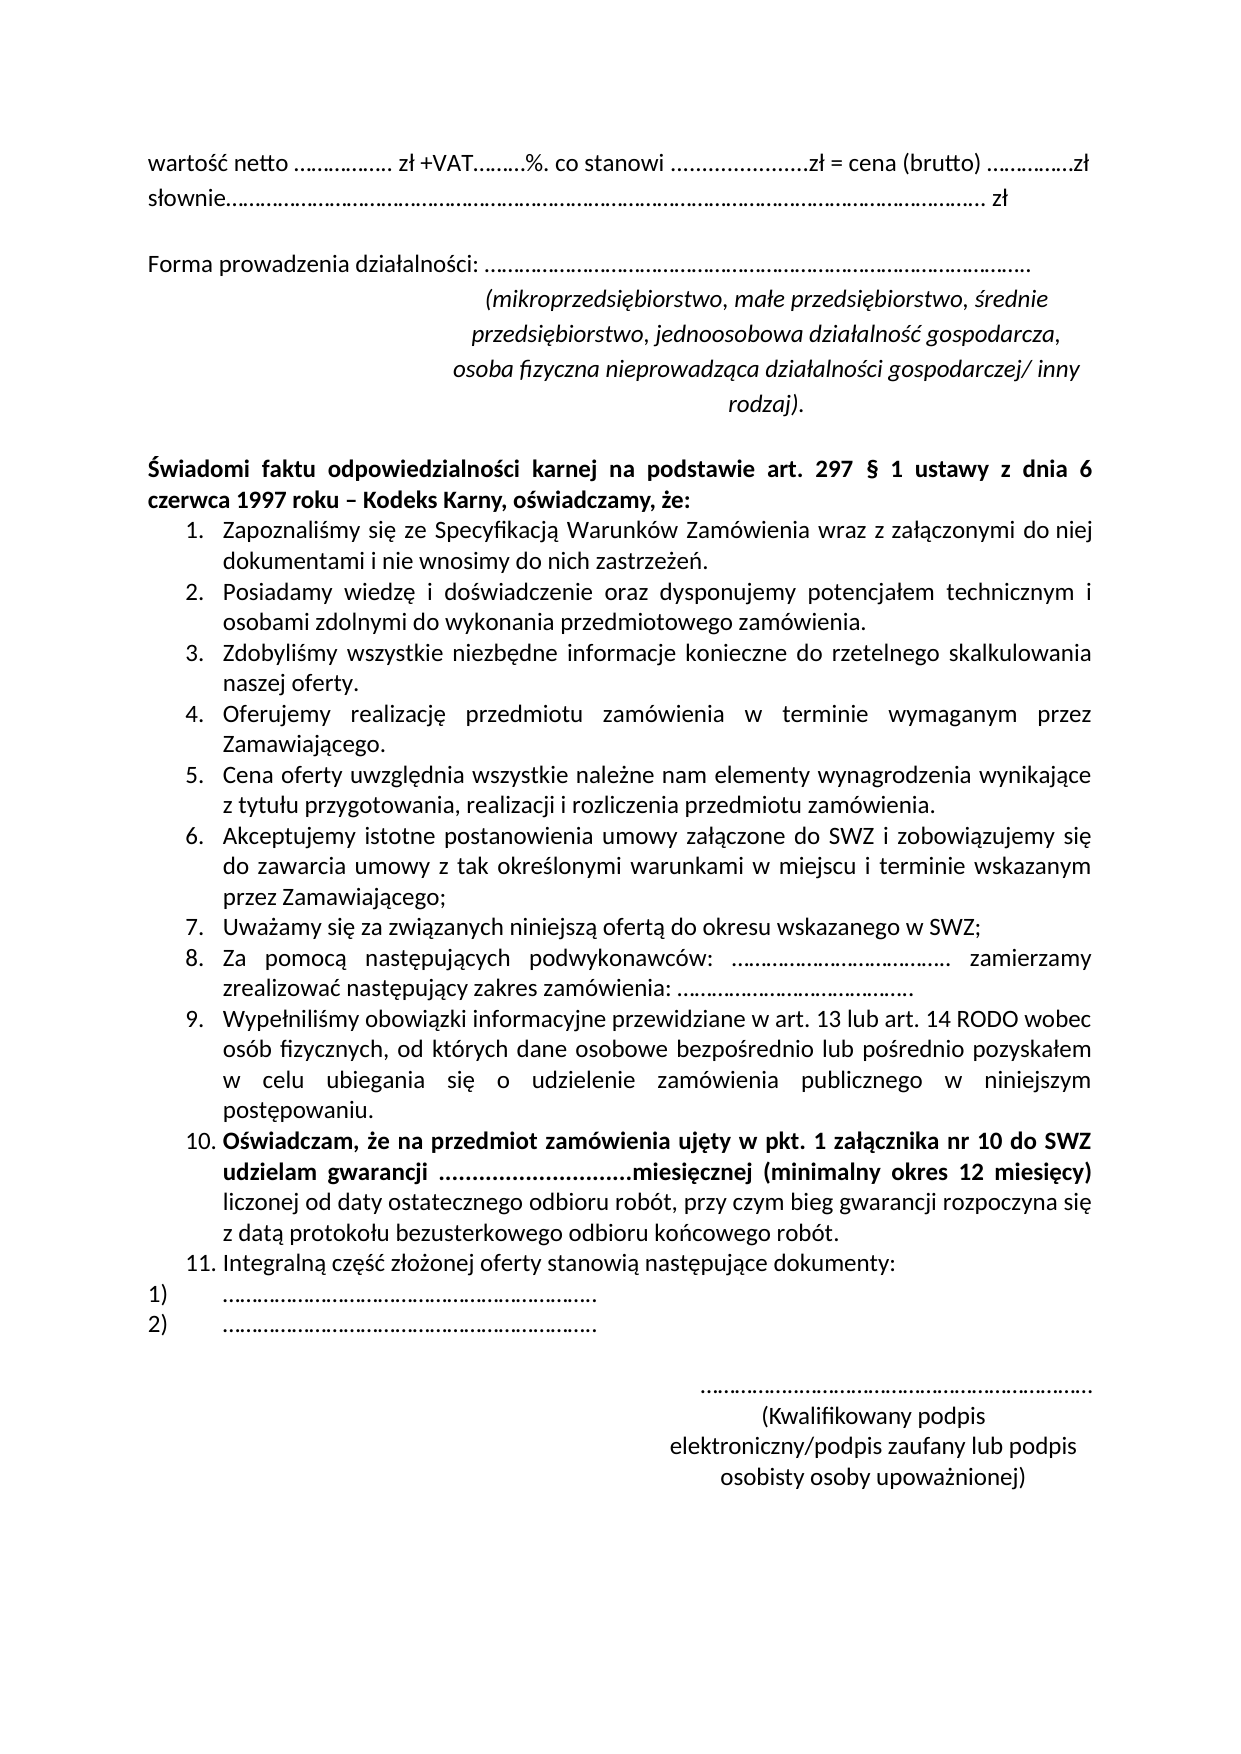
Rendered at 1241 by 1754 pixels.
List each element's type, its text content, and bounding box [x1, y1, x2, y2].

text (Kwalifikowany podpis elektroniczny/podpis zaufany lub podpis osobisty osoby upoważnionej) [654, 1400, 1093, 1491]
text ……………..…………………………………………… [654, 1369, 1093, 1400]
list Zapoznaliśmy się ze Specyfikacją Warunków Zamówienia wraz z załączonymi do niej dokumentami i nie wnosimy do nich zastrzeżeń. [185, 515, 1093, 576]
list Za pomocą następujących podwykonawców: ……………………………….. zamierzamy zrealizować następujący zakres zamówienia: ………………………………….. [185, 942, 1093, 1003]
list ……………………………………………………….. [148, 1278, 1093, 1308]
text (mikroprzedsiębiorstwo, małe przedsiębiorstwo, średnie przedsiębiorstwo, jednoosobowa działalność gospodarcza, osoba fizyczna nieprowadząca działalności gospodarczej/ inny rodzaj). [443, 283, 1093, 419]
list Oferujemy realizację przedmiotu zamówienia w terminie wymaganym przez Zamawiającego. [185, 698, 1093, 759]
text wartość netto …………….. zł +VAT………%. co stanowi ......................zł = cena (brutto) ……………zł słownie…………………………………………………………………………………………………………………... zł [148, 148, 1093, 213]
list Wypełniliśmy obowiązki informacyjne przewidziane w art. 13 lub art. 14 RODO wobec osób fizycznych, od których dane osobowe bezpośrednio lub pośrednio pozyskałem w celu ubiegania się o udzielenie zamówienia publicznego w niniejszym postępowaniu. [185, 1003, 1093, 1125]
list ……………………………………………………….. [148, 1308, 1093, 1339]
list Zdobyliśmy wszystkie niezbędne informacje konieczne do rzetelnego skalkulowania naszej oferty. [185, 637, 1093, 698]
list Uważamy się za związanych niniejszą ofertą do okresu wskazanego w SWZ; [185, 911, 1093, 942]
list Cena oferty uwzględnia wszystkie należne nam elementy wynagrodzenia wynikające z tytułu przygotowania, realizacji i rozliczenia przedmiotu zamówienia. [185, 759, 1093, 820]
text Forma prowadzenia działalności: ………………………………………………………………………………….. [148, 248, 1093, 279]
list Oświadczam, że na przedmiot zamówienia ujęty w pkt. 1 załącznika nr 10 do SWZ udzielam gwarancji .............................miesięcznej (minimalny okres 12 miesięcy) liczonej od daty ostatecznego odbioru robót, przy czym bieg gwarancji rozpoczyna się z datą protokołu bezusterkowego odbioru końcowego robót. [185, 1125, 1093, 1247]
list Integralną część złożonej oferty stanowią następujące dokumenty: [185, 1247, 1093, 1278]
list Posiadamy wiedzę i doświadczenie oraz dysponujemy potencjałem technicznym i osobami zdolnymi do wykonania przedmiotowego zamówienia. [185, 576, 1093, 637]
list Akceptujemy istotne postanowienia umowy załączone do SWZ i zobowiązujemy się do zawarcia umowy z tak określonymi warunkami w miejscu i terminie wskazanym przez Zamawiającego; [185, 820, 1093, 911]
text Świadomi faktu odpowiedzialności karnej na podstawie art. 297 § 1 ustawy z dnia 6 czerwca 1997 roku – Kodeks Karny, oświadczamy, że: [148, 454, 1093, 515]
